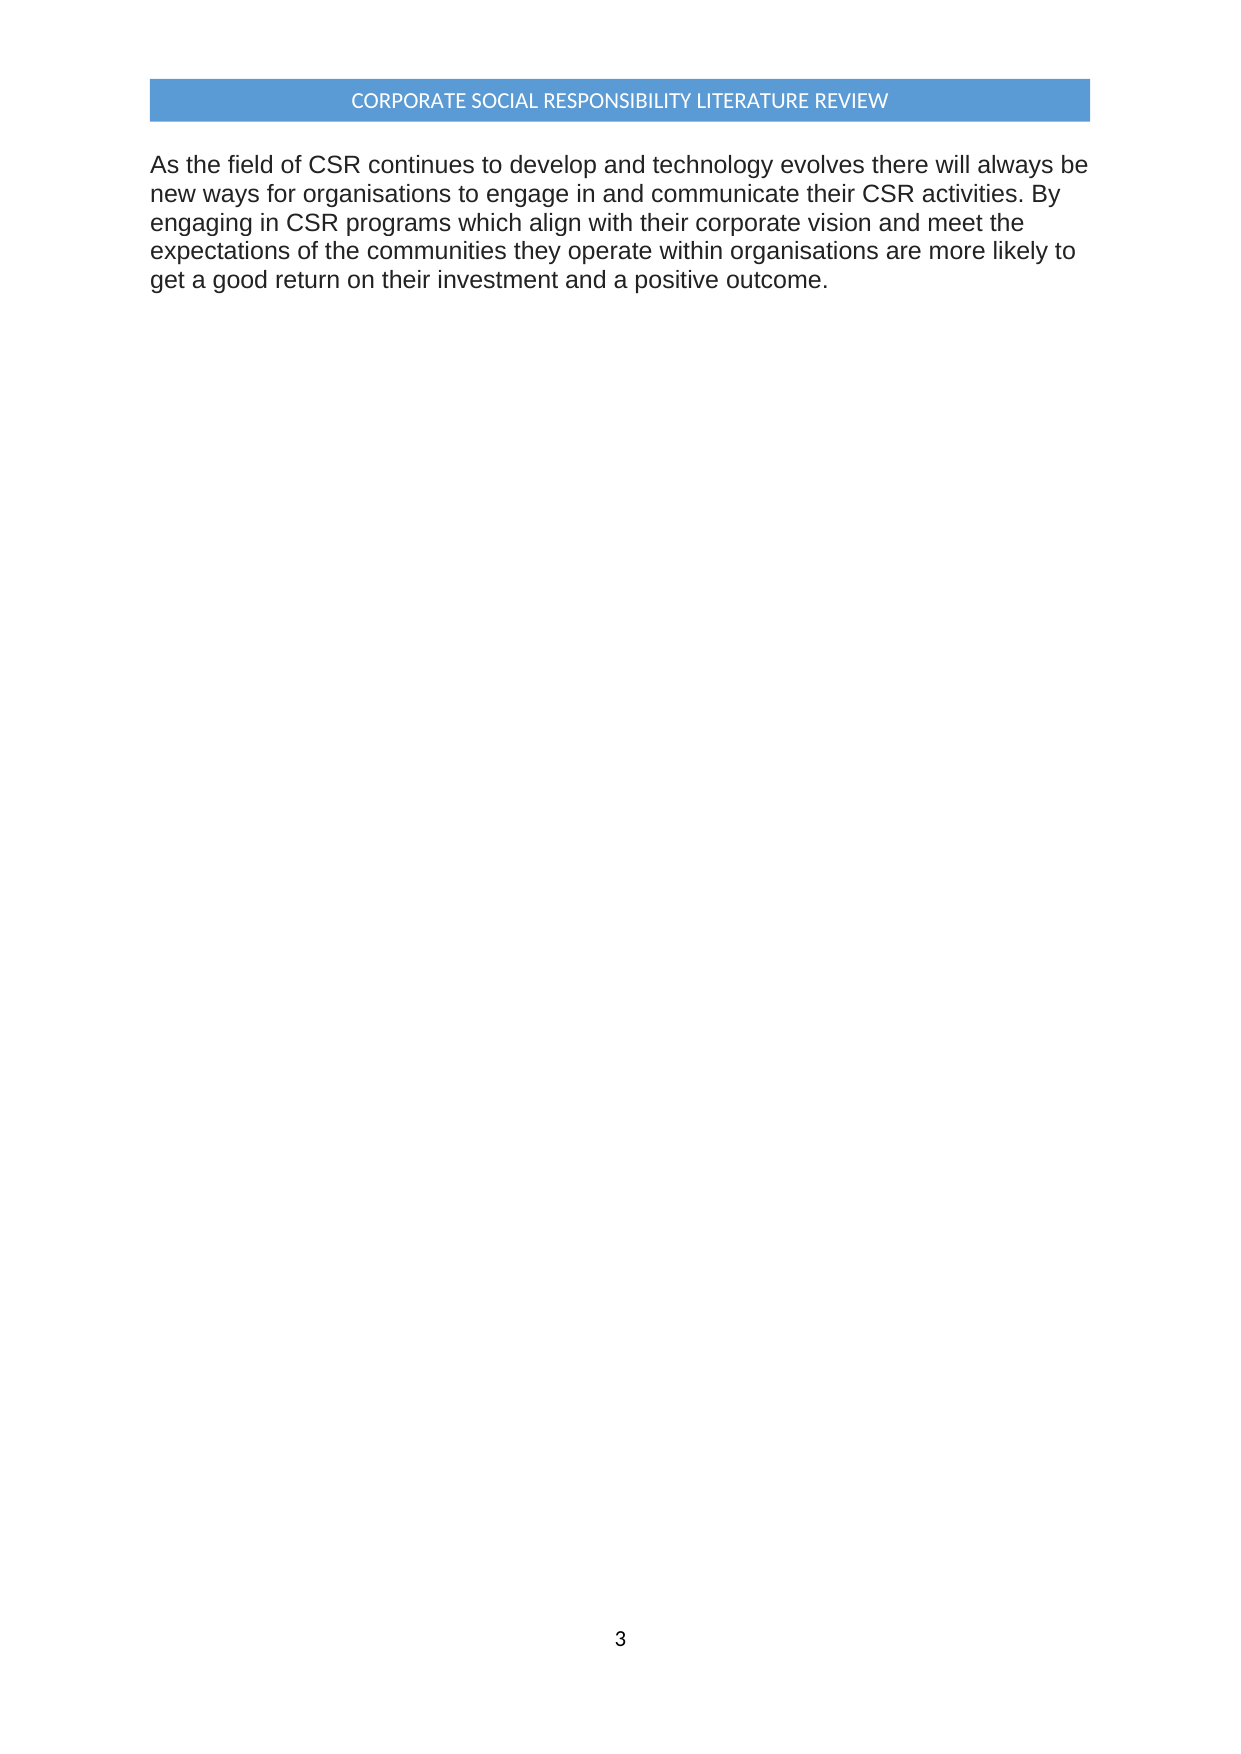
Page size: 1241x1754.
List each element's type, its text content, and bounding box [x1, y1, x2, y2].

text As the field of CSR continues to develop and technology evolves there will always be new ways for organisations to engage in and communicate their CSR activities. By engaging in CSR programs which align with their corporate vision and meet the expectations of the communities they operate within organisations are more likely to get a good return on their investment and a positive outcome. [150, 150, 1090, 294]
